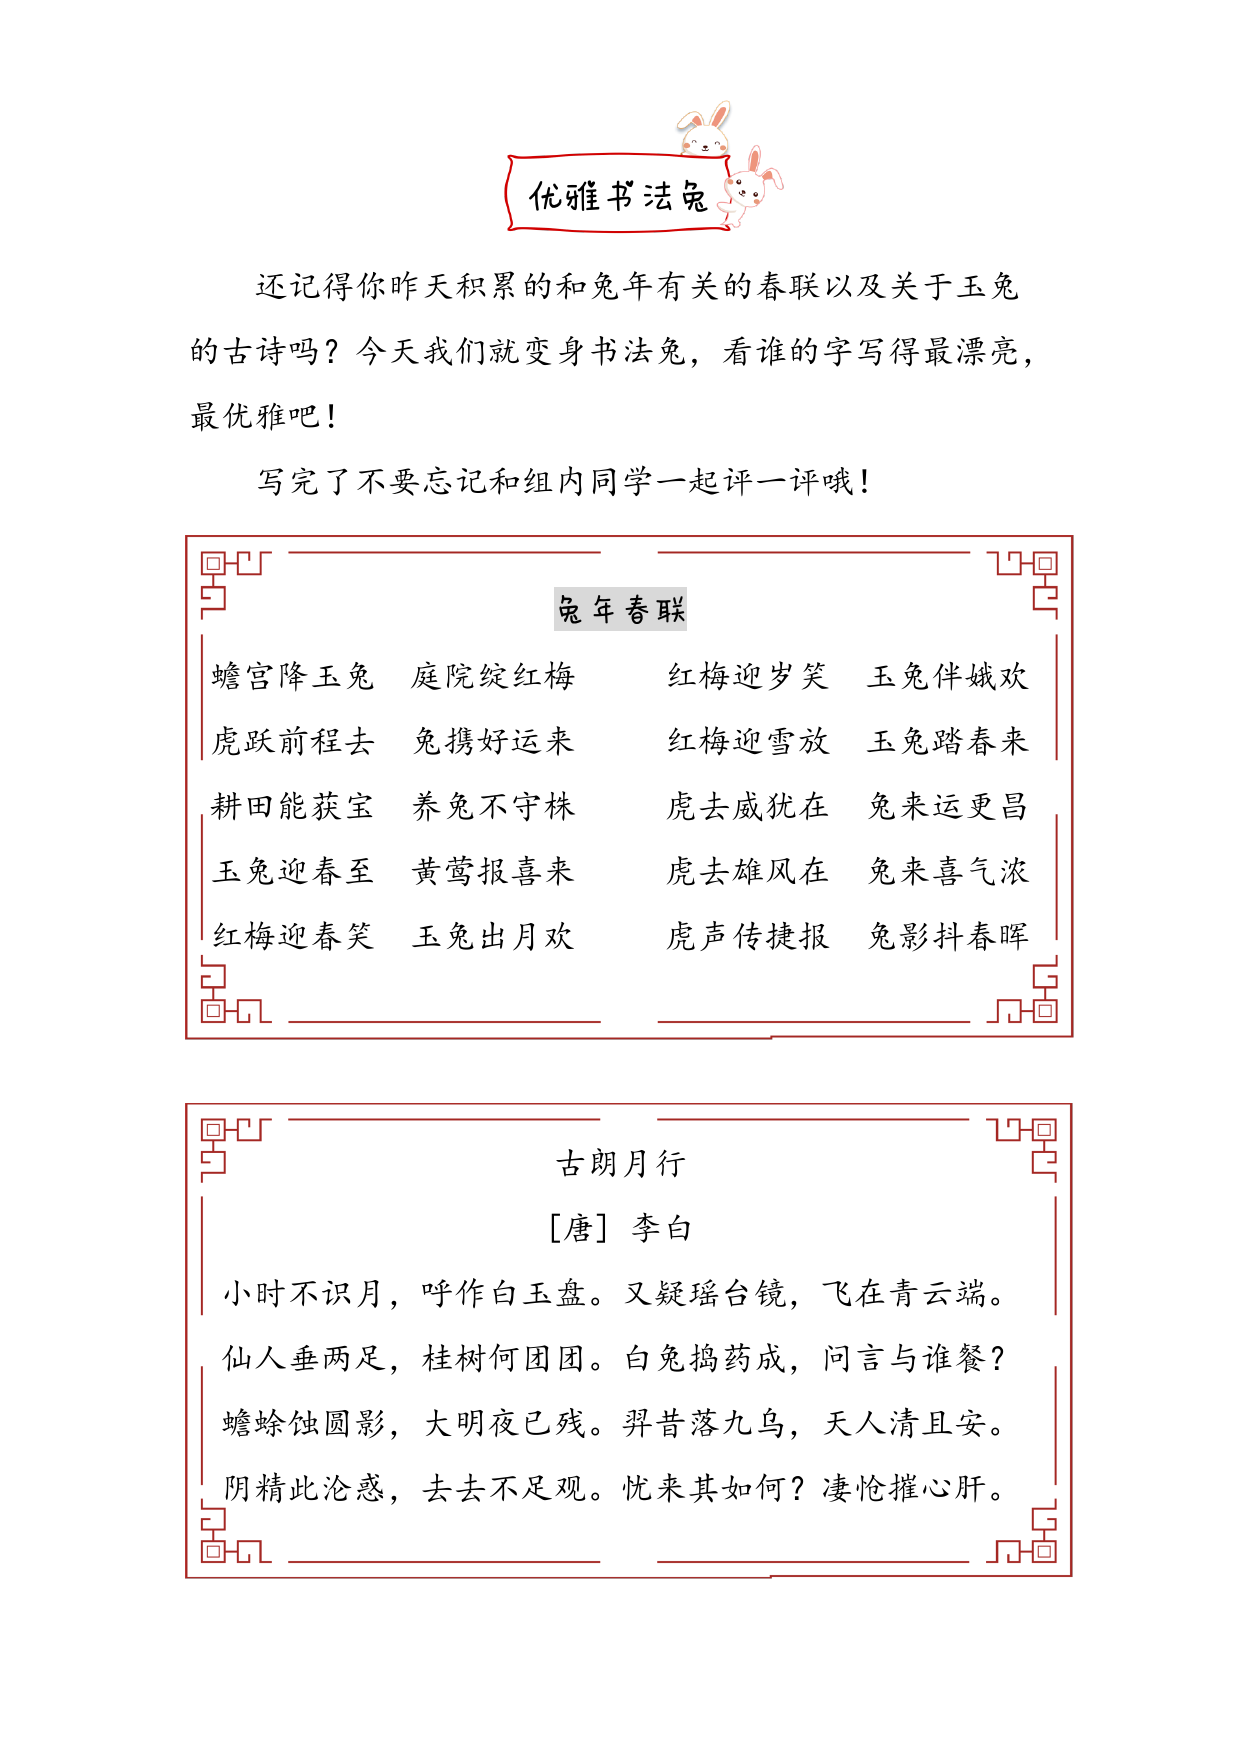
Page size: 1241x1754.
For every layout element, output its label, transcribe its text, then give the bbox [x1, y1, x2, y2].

text 古朗月行 [187, 1129, 1053, 1194]
text 兔年春联 [187, 576, 1053, 641]
text 红梅迎岁笑 玉兔伴娥欢 [642, 641, 1053, 706]
text 虎去威犹在 兔来运更昌 [642, 771, 1053, 836]
picture [494, 227, 786, 239]
text 蟾宫降玉兔 庭院绽红梅 [187, 641, 598, 706]
text 还记得你昨天积累的和兔年有关的春联以及关于玉兔的古诗吗？今天我们就变身书法兔，看谁的字写得最漂亮，最优雅吧！ [187, 251, 1053, 446]
text 红梅迎春笑 玉兔出月欢 [187, 901, 598, 966]
text 写完了不要忘记和组内同学一起评一评哦！ [187, 446, 1053, 511]
text 仙人垂两足，桂树何团团。白兔捣药成，问言与谁餐？ [187, 1324, 1053, 1389]
text 红梅迎雪放 玉兔踏春来 [642, 706, 1053, 771]
text 蟾蜍蚀圆影，大明夜已残。羿昔落九乌，天人清且安。 [187, 1389, 1053, 1454]
text 优雅书法兔 [187, 162, 1053, 227]
text 虎声传捷报 兔影抖春晖 [642, 901, 1053, 966]
text 虎去雄风在 兔来喜气浓 [642, 836, 1053, 901]
text 玉兔迎春至 黄莺报喜来 [187, 836, 598, 901]
text [唐] 李白 [187, 1194, 1053, 1259]
picture [106, 410, 1152, 1602]
text 小时不识月，呼作白玉盘。又疑瑶台镜，飞在青云端。 [187, 1259, 1053, 1324]
text 耕田能获宝 养兔不守株 [187, 771, 598, 836]
text 阴精此沦惑，去去不足观。忧来其如何？凄怆摧心肝。 [187, 1454, 1053, 1519]
text 虎跃前程去 兔携好运来 [187, 706, 598, 771]
picture [494, 73, 786, 162]
